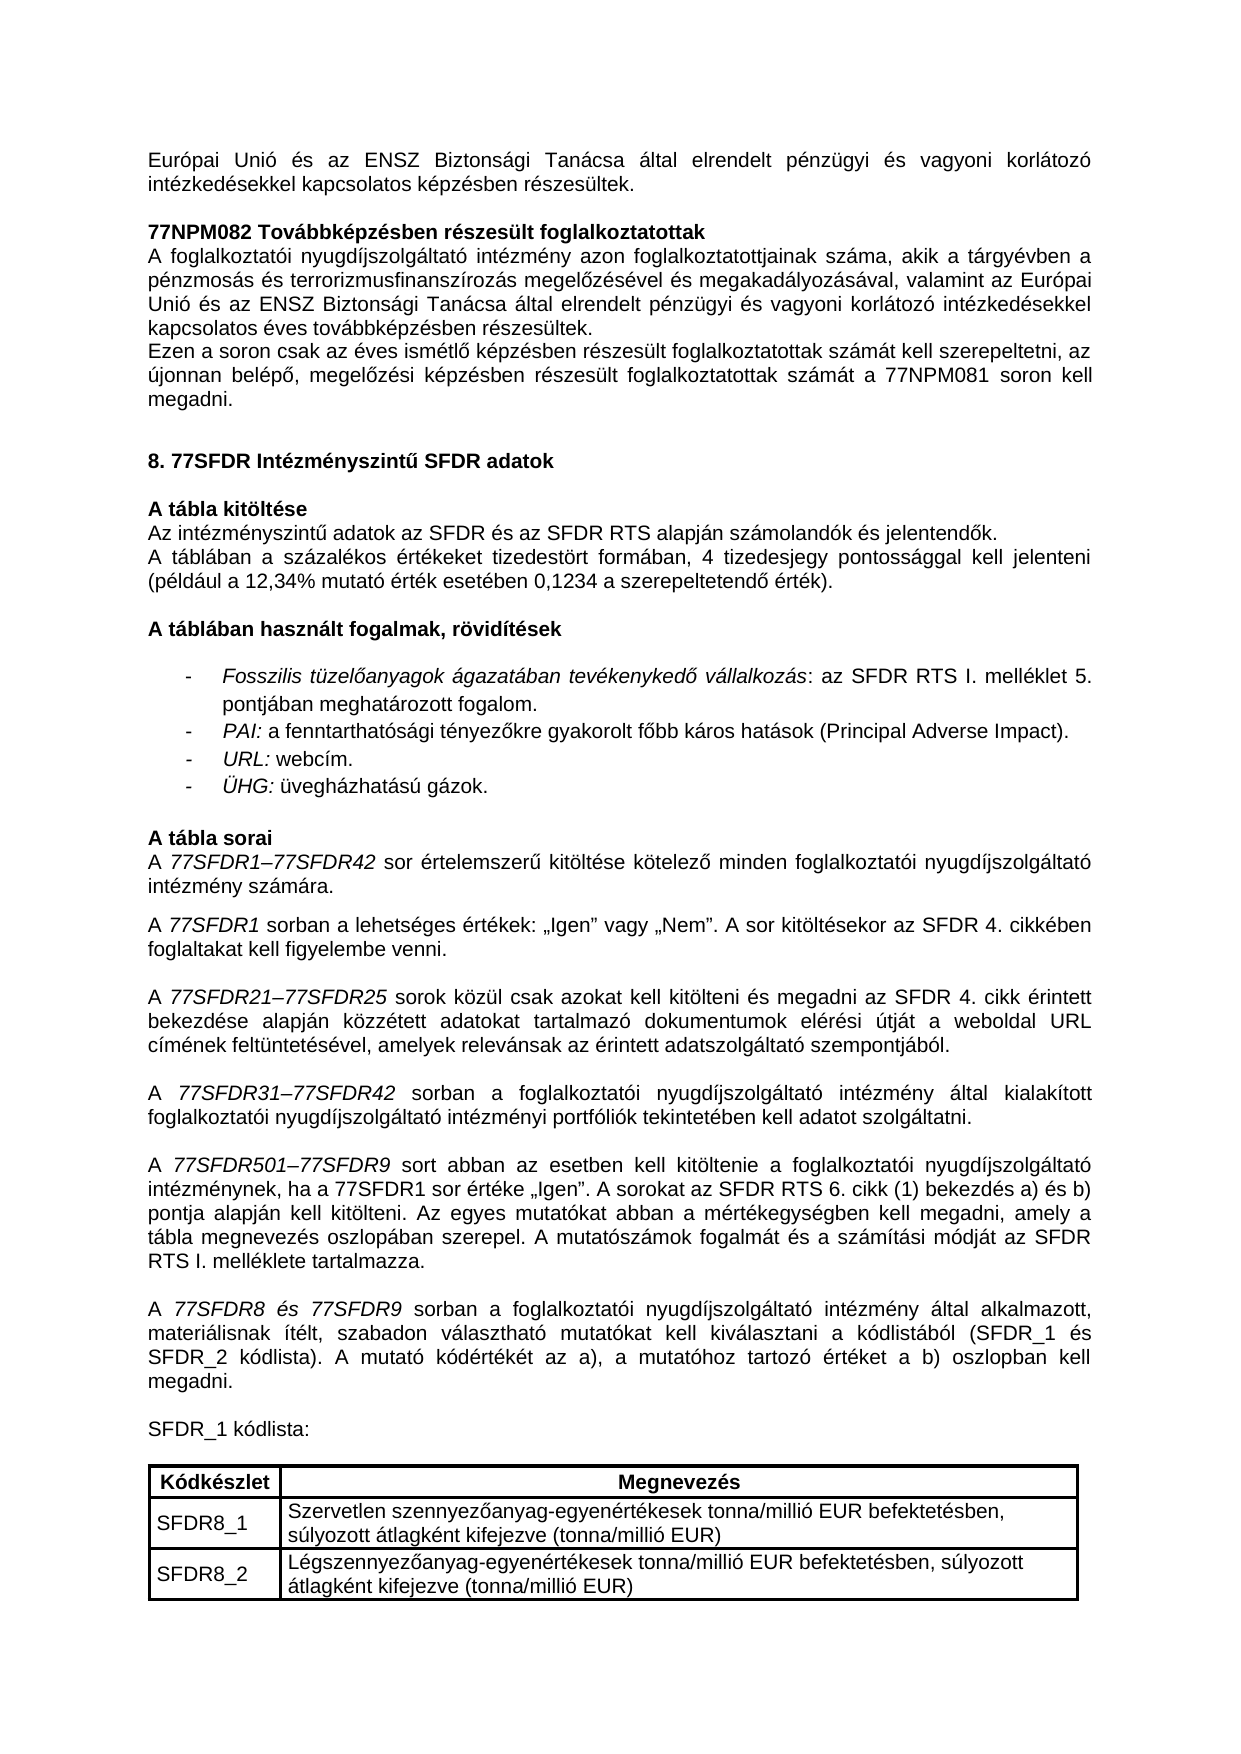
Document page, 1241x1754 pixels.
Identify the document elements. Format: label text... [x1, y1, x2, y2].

text A 77SFDR1–77SFDR42 sor értelemszerű kitöltése kötelező minden foglalkoztatói nyugdíjszolgáltató intézmény számára. [148, 850, 1093, 898]
list URL: webcím. [185, 747, 1093, 771]
list Fosszilis tüzelőanyagok ágazatában tevékenykedő vállalkozás: az SFDR RTS I. melléklet 5. pontjában meghatározott fogalom. [185, 664, 1093, 716]
text 77NPM082 Továbbképzésben részesült foglalkoztatottak [148, 219, 1093, 243]
text A 77SFDR1 sorban a lehetséges értékek: „Igen” vagy „Nem”. A sor kitöltésekor az SFDR 4. cikkében foglaltakat kell figyelembe venni. [148, 913, 1093, 961]
table_cell SFDR8_2 [151, 1550, 279, 1598]
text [148, 148, 1093, 196]
text A tábla kitöltése [148, 497, 1093, 521]
text A foglalkoztatói nyugdíjszolgáltató intézmény azon foglalkoztatottjainak száma, akik a tárgyévben a pénzmosás és terrorizmusfinanszírozás megelőzésével és megakadályozásával, valamint az Európai Unió és az ENSZ Biztonsági Tanácsa által elrendelt pénzügyi és vagyoni korlátozó intézkedésekkel kapcsolatos éves továbbképzésben részesültek. [148, 243, 1093, 339]
table_cell SFDR8_1 [151, 1499, 279, 1547]
text A táblában a százalékos értékeket tizedestört formában, 4 tizedesjegy pontossággal kell jelenteni (például a 12,34% mutató érték esetében 0,1234 a szerepeltetendő érték). [148, 544, 1093, 592]
text A 77SFDR8 és 77SFDR9 sorban a foglalkoztatói nyugdíjszolgáltató intézmény által alkalmazott, materiálisnak ítélt, szabadon választható mutatókat kell kiválasztani a kódlistából (SFDR_1 és SFDR_2 kódlista). A mutató kódértékét az a), a mutatóhoz tartozó értéket a b) oszlopban kell megadni. [148, 1297, 1093, 1392]
list PAI: a fenntarthatósági tényezőkre gyakorolt főbb káros hatások (Principal Adverse Impact). [185, 719, 1093, 743]
text A táblában használt fogalmak, rövidítések [148, 616, 1093, 640]
text SFDR_1 kódlista: [148, 1416, 1093, 1440]
text A 77SFDR31–77SFDR42 sorban a foglalkoztatói nyugdíjszolgáltató intézmény által kialakított foglalkoztatói nyugdíjszolgáltató intézményi portfóliók tekintetében kell adatot szolgáltatni. [148, 1081, 1093, 1129]
text A 77SFDR21–77SFDR25 sorok közül csak azokat kell kitölteni és megadni az SFDR 4. cikk érintett bekezdése alapján közzétett adatokat tartalmazó dokumentumok elérési útját a weboldal URL címének feltüntetésével, amelyek relevánsak az érintett adatszolgáltató szempontjából. [148, 985, 1093, 1057]
text A tábla sorai [148, 826, 1093, 850]
table_header Kódkészlet [151, 1468, 279, 1496]
text A 77SFDR501–77SFDR9 sort abban az esetben kell kitöltenie a foglalkoztatói nyugdíjszolgáltató intézménynek, ha a 77SFDR1 sor értéke „Igen”. A sorokat az SFDR RTS 6. cikk (1) bekezdés a) és b) pontja alapján kell kitölteni. Az egyes mutatókat abban a mértékegységben kell megadni, amely a tábla megnevezés oszlopában szerepel. A mutatószámok fogalmát és a számítási módját az SFDR RTS I. melléklete tartalmazza. [148, 1153, 1093, 1273]
text 8. 77SFDR Intézményszintű SFDR adatok [148, 449, 1093, 473]
table_cell Szervetlen szennyezőanyag-egyenértékesek tonna/millió EUR befektetésben, súlyozott átlagként kifejezve (tonna/millió EUR) [282, 1499, 1076, 1547]
table_header Megnevezés [282, 1468, 1076, 1496]
list ÜHG: üvegházhatású gázok. [185, 774, 1093, 798]
text Ezen a soron csak az éves ismétlő képzésben részesült foglalkoztatottak számát kell szerepeltetni, az újonnan belépő, megelőzési képzésben részesült foglalkoztatottak számát a 77NPM081 soron kell megadni. [148, 339, 1093, 411]
table_cell Légszennyezőanyag-egyenértékesek tonna/millió EUR befektetésben, súlyozott átlagként kifejezve (tonna/millió EUR) [282, 1550, 1076, 1598]
text Az intézményszintű adatok az SFDR és az SFDR RTS alapján számolandók és jelentendők. [148, 521, 1093, 544]
